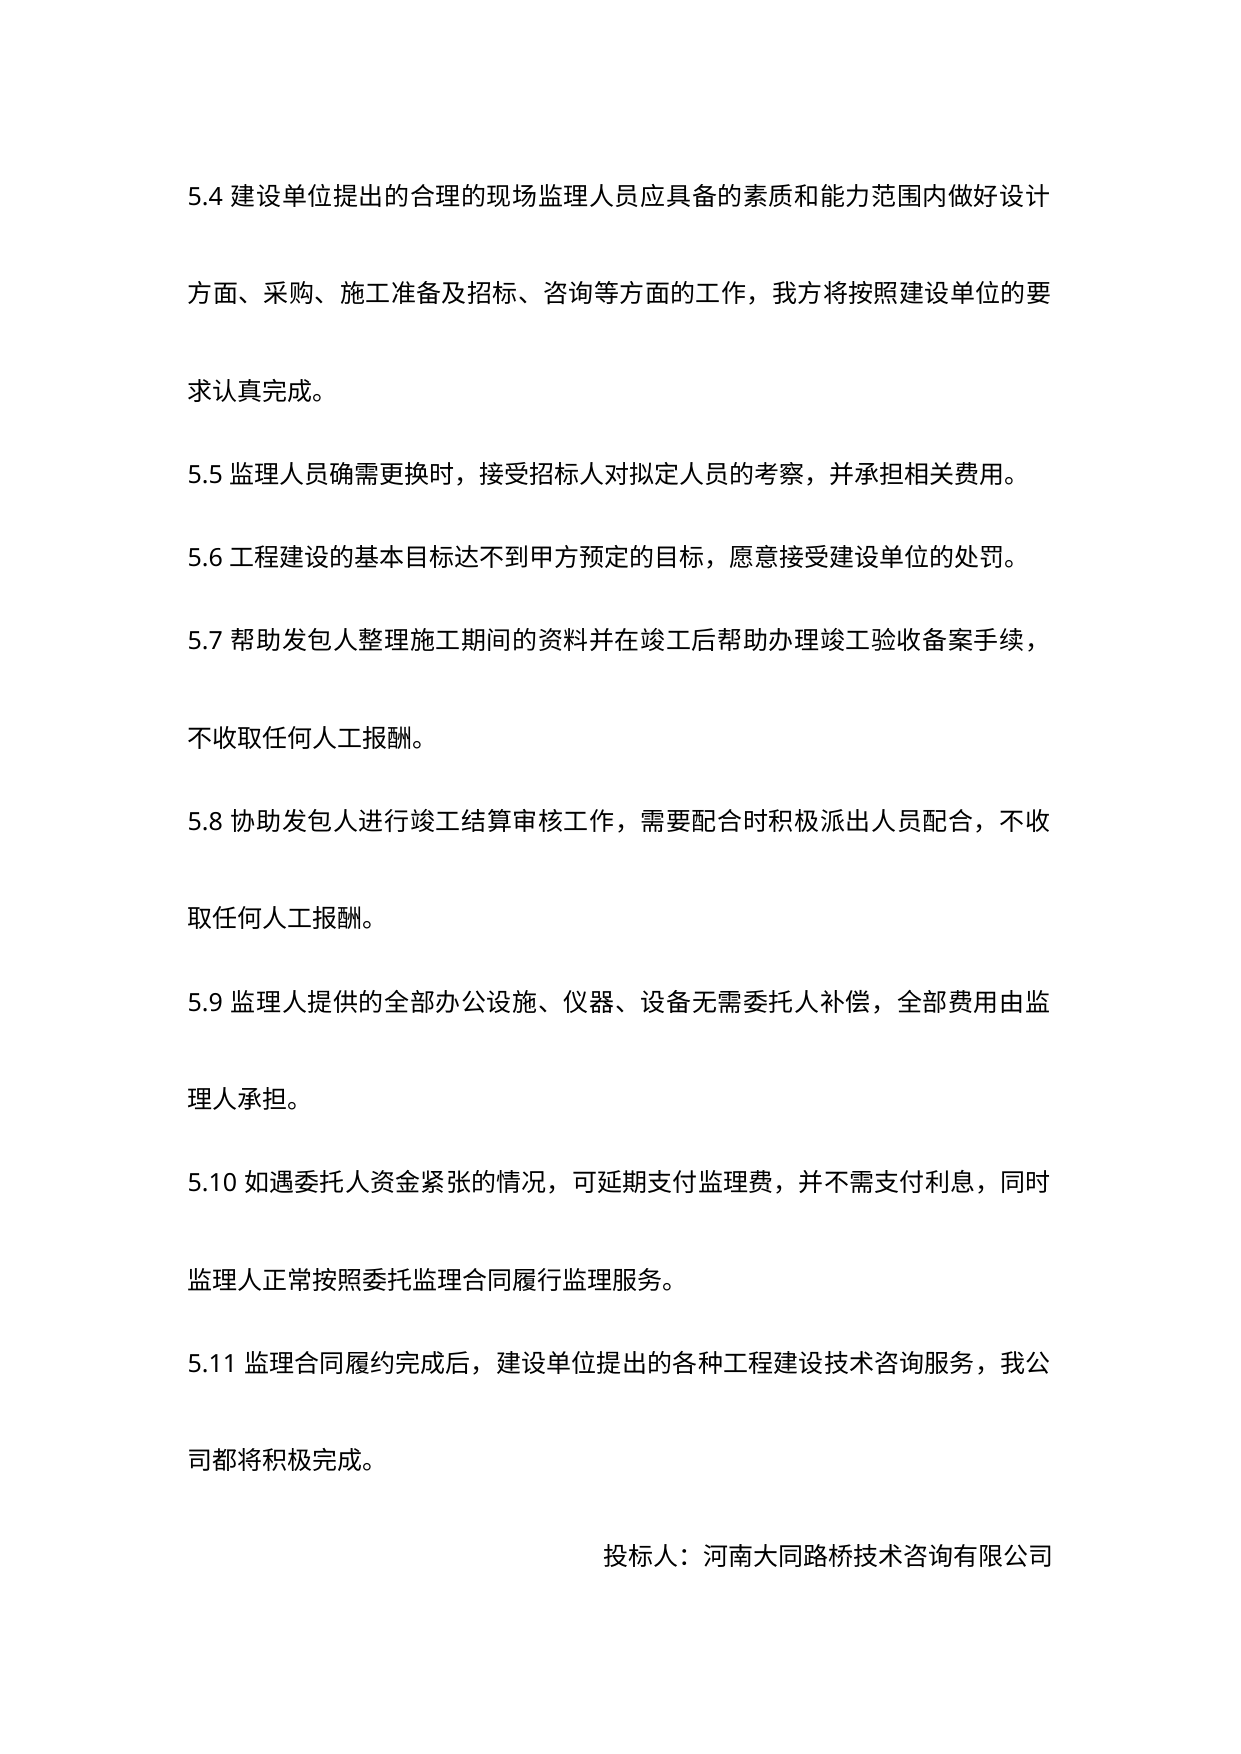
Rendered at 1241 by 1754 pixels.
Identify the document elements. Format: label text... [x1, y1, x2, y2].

text 5.11 监理合同履约完成后，建设单位提出的各种工程建设技术咨询服务，我公司都将积极完成。 [187, 1329, 1053, 1491]
text 投标人：河南大同路桥技术咨询有限公司 [187, 1522, 1053, 1587]
text 5.5 监理人员确需更换时，接受招标人对拟定人员的考察，并承担相关费用。 [187, 440, 1053, 505]
text 5.7 帮助发包人整理施工期间的资料并在竣工后帮助办理竣工验收备案手续，不收取任何人工报酬。 [187, 606, 1053, 769]
text 5.6 工程建设的基本目标达不到甲方预定的目标，愿意接受建设单位的处罚。 [187, 523, 1053, 588]
text 5.9 监理人提供的全部办公设施、仪器、设备无需委托人补偿，全部费用由监理人承担。 [187, 968, 1053, 1130]
text 5.10 如遇委托人资金紧张的情况，可延期支付监理费，并不需支付利息，同时监理人正常按照委托监理合同履行监理服务。 [187, 1148, 1053, 1311]
text 5.8 协助发包人进行竣工结算审核工作，需要配合时积极派出人员配合，不收取任何人工报酬。 [187, 787, 1053, 949]
text 5.4 建设单位提出的合理的现场监理人员应具备的素质和能力范围内做好设计方面、采购、施工准备及招标、咨询等方面的工作，我方将按照建设单位的要求认真完成。 [187, 162, 1053, 422]
